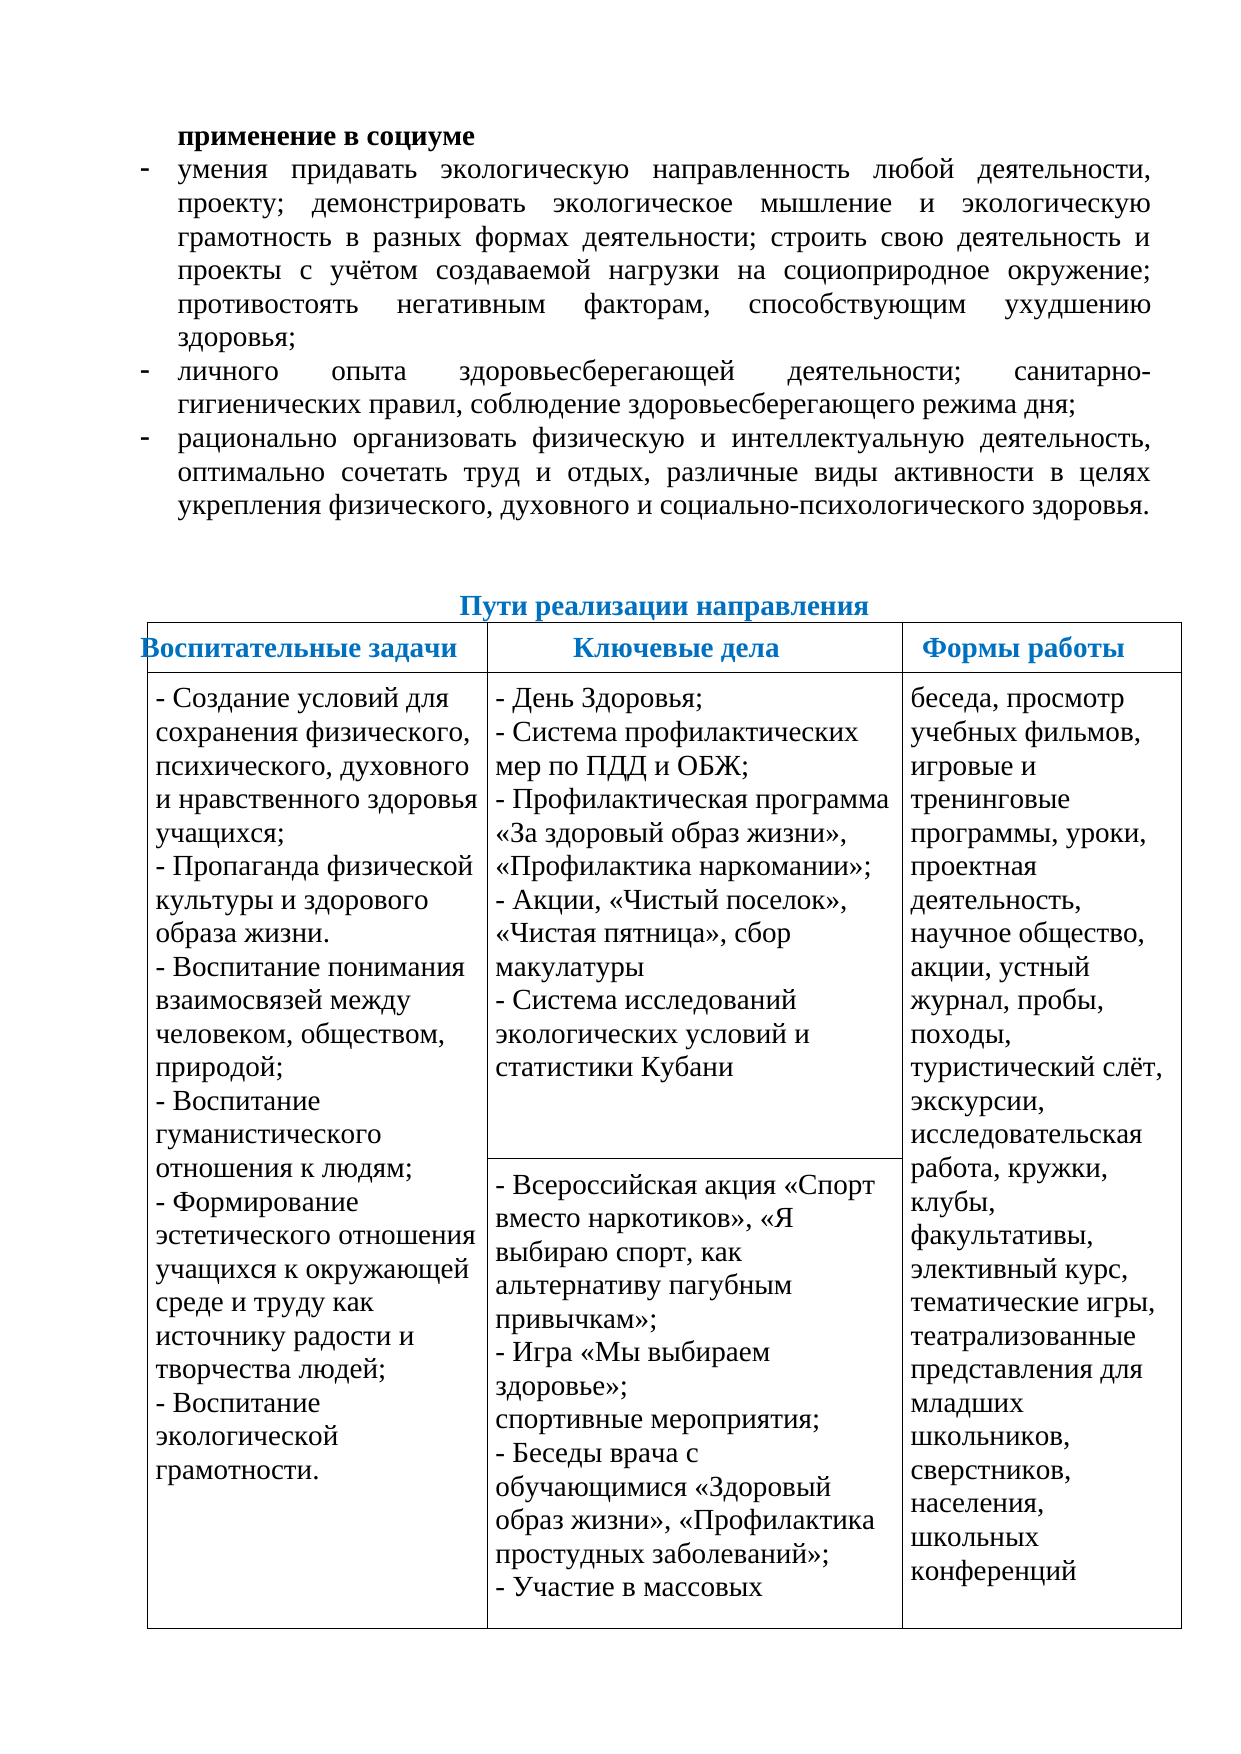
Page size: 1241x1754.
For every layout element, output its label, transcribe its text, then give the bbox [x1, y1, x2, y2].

table_cell беседа, просмотр учебных фильмов, игровые и тренинговые программы, уроки, проектная деятельность, научное общество, акции, устный журнал, пробы, походы, туристический слёт, экскурсии, исследовательская работа, кружки, клубы, факультативы, элективный курс, тематические игры, театрализованные представления для младших школьников, сверстников, населения, школьных конференций [903, 673, 1181, 1628]
list рационально организовать физическую и интеллектуальную деятельность, оптимально сочетать труд и отдых, различные виды активности в целях укрепления физического, духовного и социально-психологического здоровья. [140, 420, 1152, 521]
text Пути реализации направления [177, 588, 1152, 622]
table_header Формы работы [903, 623, 1181, 672]
table_cell - День Здоровья; - Система профилактических мер по ПДД и ОБЖ; - Профилактическая программа «За здоровый образ жизни», «Профилактика наркомании»; - Акции, «Чистый поселок», «Чистая пятница», сбор макулатуры - Система исследований экологических условий и статистики Кубани [488, 673, 902, 1158]
list личного опыта здоровьесберегающей деятельности; санитарно-гигиенических правил, соблюдение здоровьесберегающего режима дня; [140, 353, 1152, 420]
text применение в социуме [177, 118, 1152, 152]
table_cell - Создание условий для сохранения физического, психического, духовного и нравственного здоровья учащихся; - Пропаганда физической культуры и здорового образа жизни. - Воспитание понимания взаимосвязей между человеком, обществом, природой; - Воспитание гуманистического отношения к людям; - Формирование эстетического отношения учащихся к окружающей среде и труду как источнику радости и творчества людей; - Воспитание экологической грамотности. [148, 673, 487, 1628]
list умения придавать экологическую направленность любой деятельности, проекту; демонстрировать экологическое мышление и экологическую грамотность в разных формах деятельности; строить свою деятельность и проекты с учётом создаваемой нагрузки на социоприродное окружение; противостоять негативным факторам, способствующим ухудшению здоровья; [140, 152, 1152, 353]
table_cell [488, 1159, 902, 1628]
table_header Воспитательные задачи [148, 623, 487, 672]
table_header Ключевые дела [488, 623, 902, 672]
